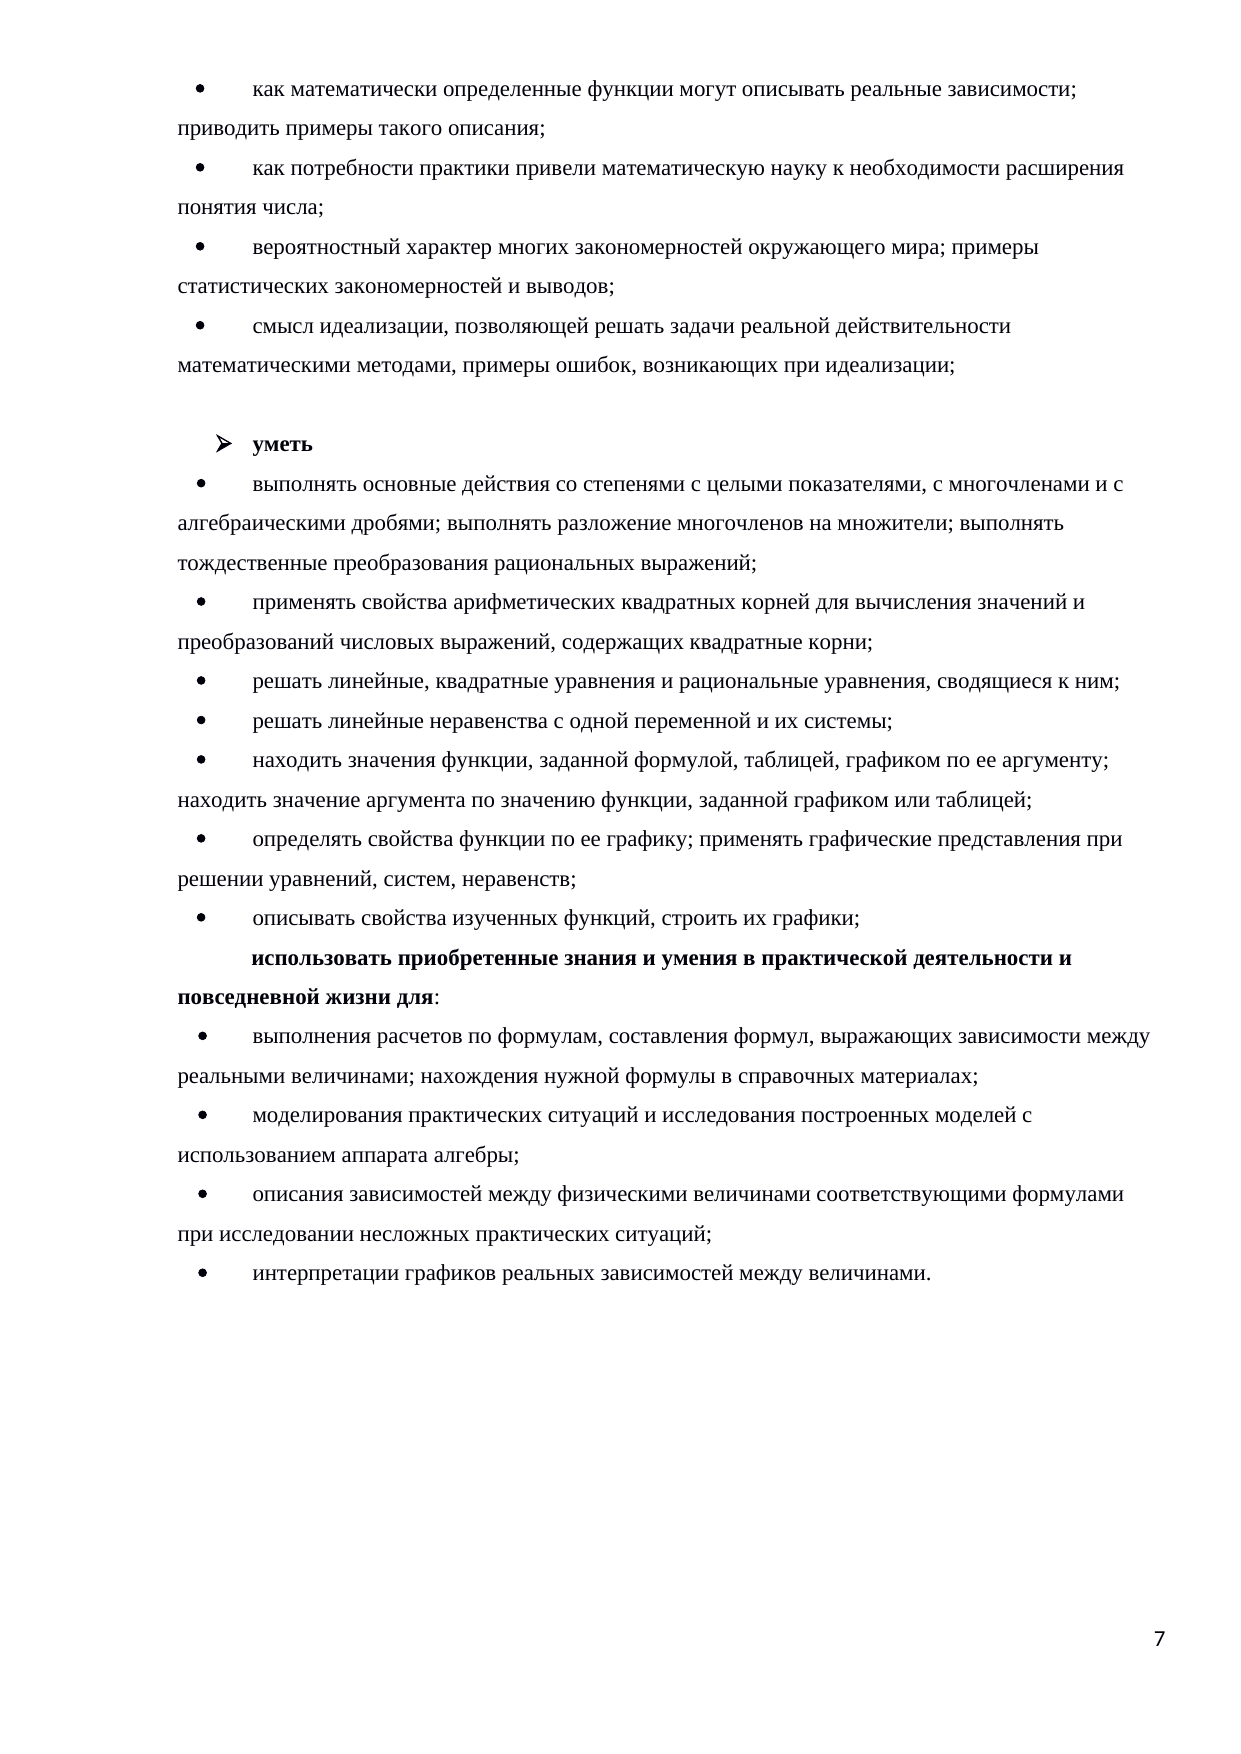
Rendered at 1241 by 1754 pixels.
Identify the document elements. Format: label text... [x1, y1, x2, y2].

list решать линейные, квадратные уравнения и рациональные уравнения, сводящиеся к ним; [177, 667, 1165, 693]
list выполнять основные действия со степенями с целыми показателями, с многочленами и с алгебраическими дробями; выполнять разложение многочленов на множители; выполнять тождественные преобразования рациональных выражений; [177, 470, 1165, 575]
list применять свойства арифметических квадратных корней для вычисления значений и преобразований числовых выражений, содержащих квадратные корни; [177, 588, 1165, 654]
list смысл идеализации, позволяющей решать задачи реальной действительности математическими методами, примеры ошибок, возникающих при идеализации; [177, 312, 1165, 378]
list интерпретации графиков реальных зависимостей между величинами. [177, 1259, 1165, 1286]
text использовать приобретенные знания и умения в практической деятельности и повседневной жизни для: [177, 943, 1165, 1009]
list описания зависимостей между физическими величинами соответствующими формулами при исследовании несложных практических ситуаций; [177, 1180, 1165, 1246]
list находить значения функции, заданной формулой, таблицей, графиком по ее аргументу; находить значение аргумента по значению функции, заданной графиком или таблицей; [177, 746, 1165, 812]
list уметь [215, 430, 1165, 457]
list моделирования практических ситуаций и исследования построенных моделей с использованием аппарата алгебры; [177, 1101, 1165, 1167]
list выполнения расчетов по формулам, составления формул, выражающих зависимости между реальными величинами; нахождения нужной формулы в справочных материалах; [177, 1022, 1165, 1088]
list как потребности практики привели математическую науку к необходимости расширения понятия числа; [177, 154, 1165, 220]
list определять свойства функции по ее графику; применять графические представления при решении уравнений, систем, неравенств; [177, 825, 1165, 891]
list как математически определенные функции могут описывать реальные зависимости; приводить примеры такого описания; [177, 75, 1165, 141]
list описывать свойства изученных функций, строить их графики; [177, 904, 1165, 930]
list вероятностный характер многих закономерностей окружающего мира; примеры статистических закономерностей и выводов; [177, 233, 1165, 299]
list решать линейные неравенства с одной переменной и их системы; [177, 707, 1165, 733]
